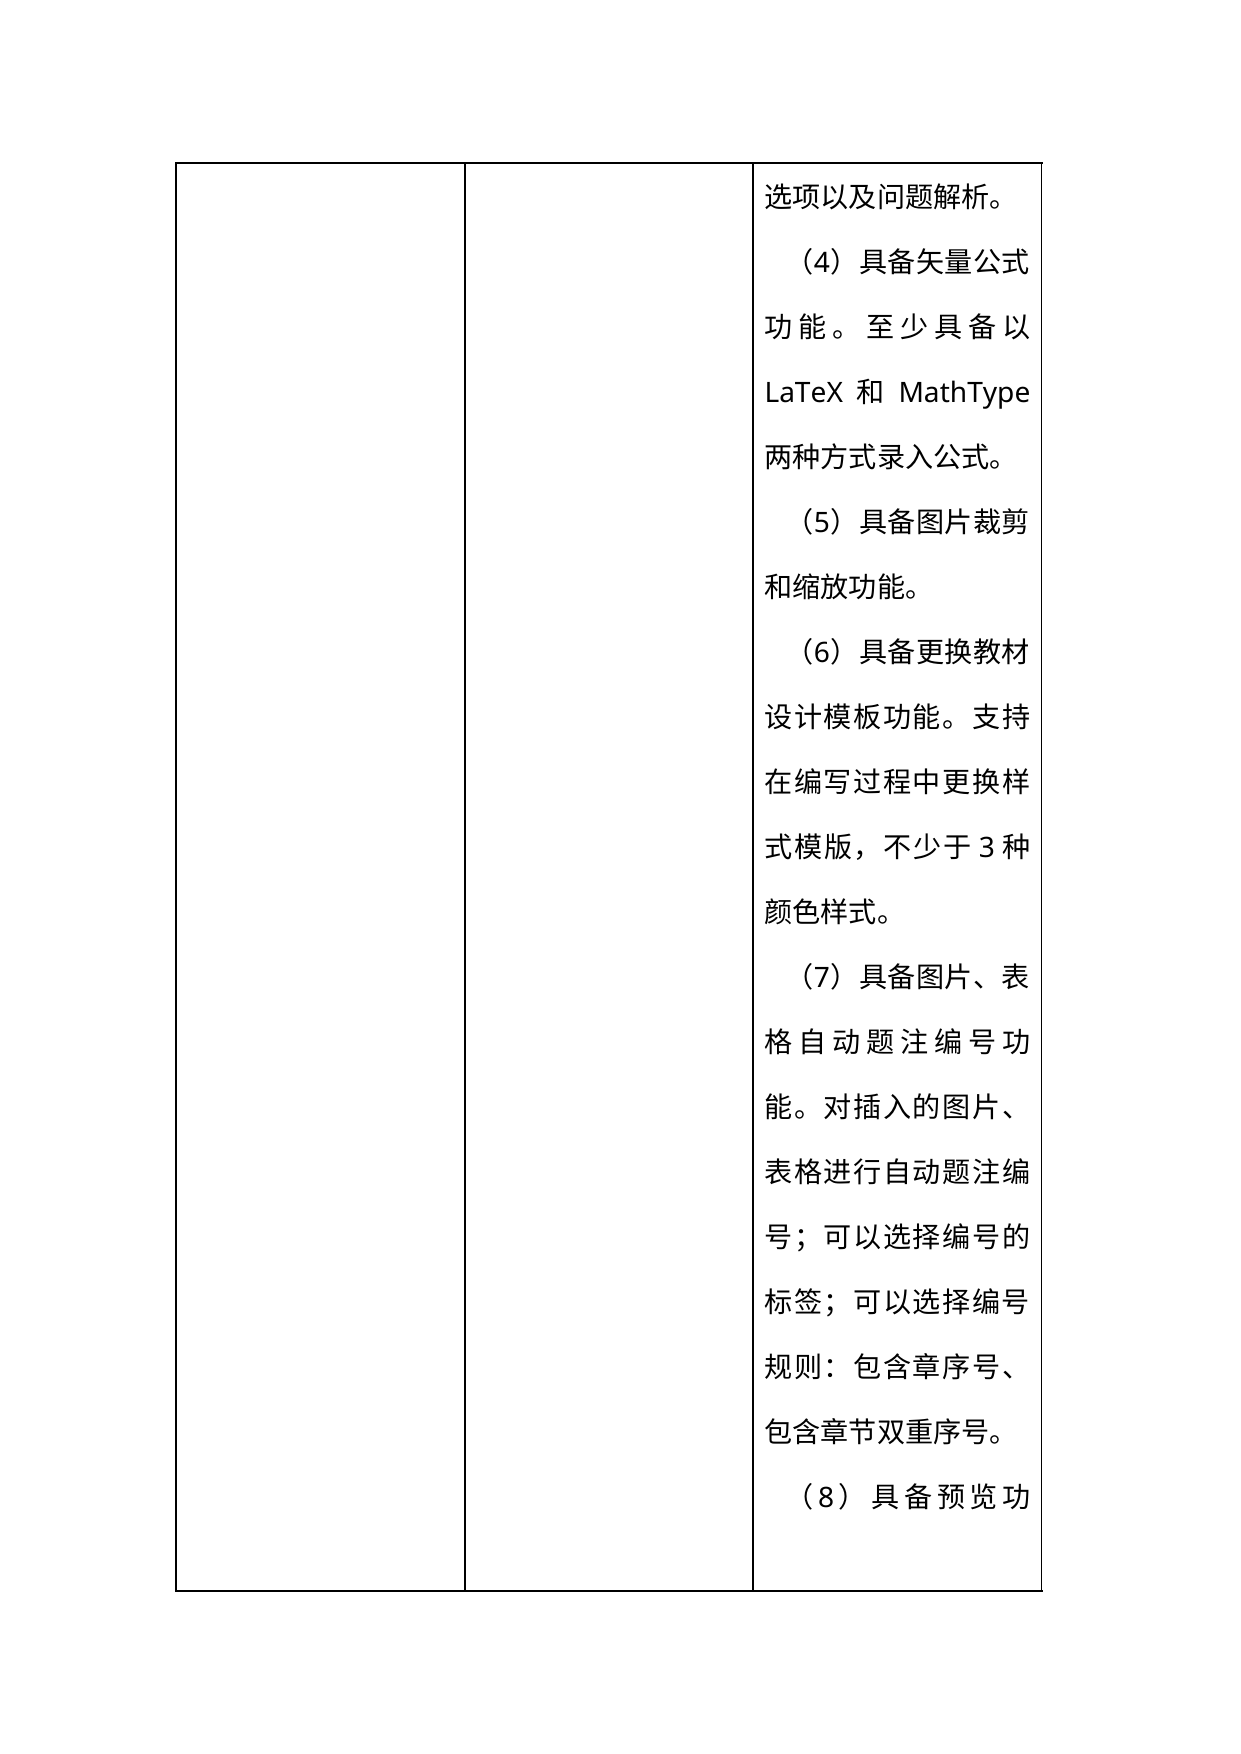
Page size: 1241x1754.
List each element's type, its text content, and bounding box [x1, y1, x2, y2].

table_cell [466, 164, 752, 1590]
table_cell 1 [177, 164, 464, 1590]
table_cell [754, 164, 1041, 1590]
